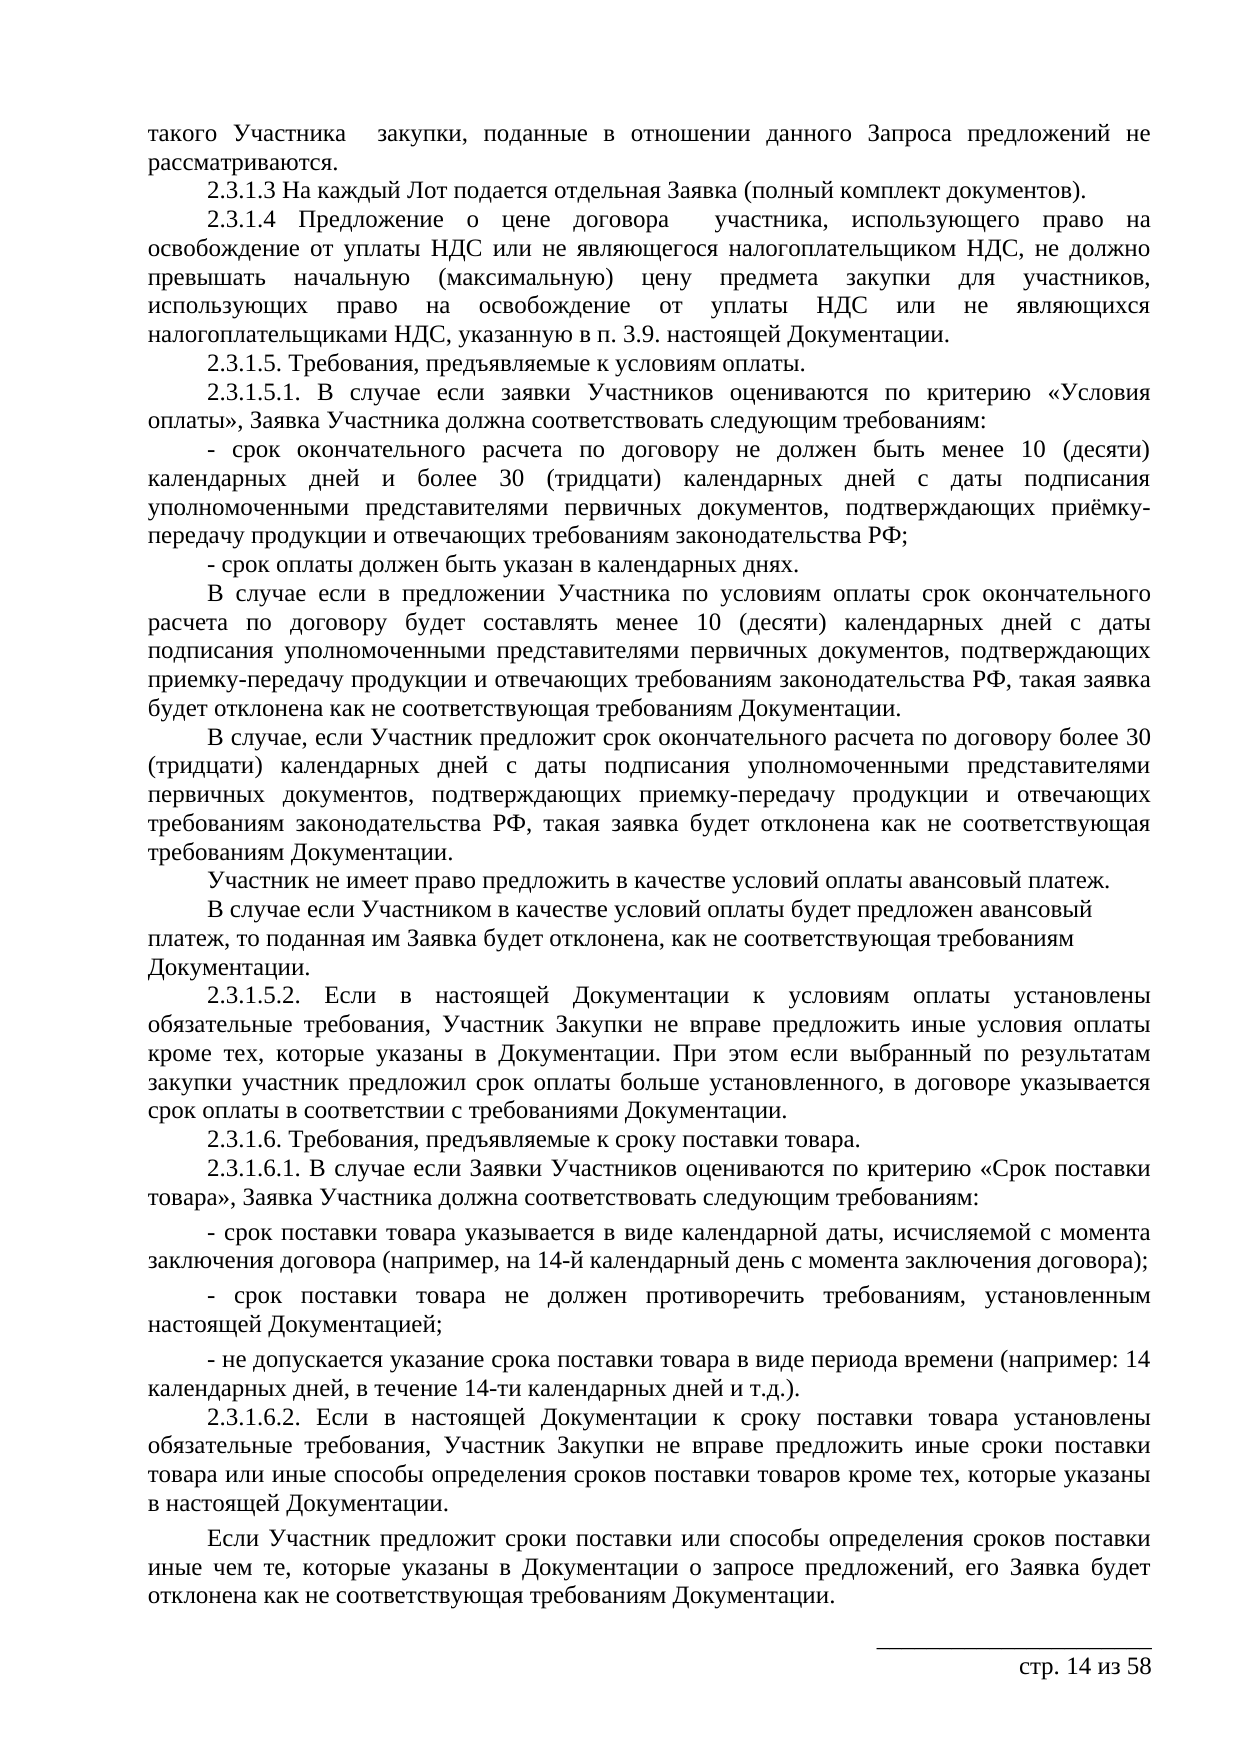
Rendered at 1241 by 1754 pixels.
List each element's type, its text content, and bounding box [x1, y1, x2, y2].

text 2.3.1.6.2. Если в настоящей Документации к сроку поставки товара установлены обязательные требования, Участник Закупки не вправе предложить иные сроки поставки товара или иные способы определения сроков поставки товаров кроме тех, которые указаны в настоящей Документации. [148, 1402, 1152, 1517]
text - срок поставки товара не должен противоречить требованиям, установленным настоящей Документацией; [148, 1281, 1152, 1338]
text 2.3.1.3 На каждый Лот подается отдельная Заявка (полный комплект документов). [148, 176, 1152, 204]
text 2.3.1.6.1. В случае если Заявки Участников оцениваются по критерию «Срок поставки товара», Заявка Участника должна соответствовать следующим требованиям: [148, 1153, 1152, 1211]
text 2.3.1.5. Требования, предъявляемые к условиям оплаты. [148, 348, 1152, 377]
text Если Участник предложит сроки поставки или способы определения сроков поставки иные чем те, которые указаны в Документации о запросе предложений, его Заявка будет отклонена как не соответствующая требованиям Документации. [148, 1523, 1152, 1609]
text 2.3.1.6. Требования, предъявляемые к сроку поставки товара. [148, 1124, 1152, 1153]
table_header 2.3.1.5.1. В случае если заявки Участников оцениваются по критерию «Условия оплаты», Заявка Участника должна соответствовать следующим требованиям: - срок окончательного расчета по договору не должен быть менее 10 (десяти) календарных дней и более 30 (тридцати) календарных дней с даты подписания уполномоченными представителями первичных документов, подтверждающих приёмку-передачу продукции и отвечающих требованиям законодательства РФ; - срок оплаты должен быть указан в календарных днях. В случае если в предложении Участника по условиям оплаты срок окончательного расчета по договору будет составлять менее 10 (десяти) календарных дней с даты подписания уполномоченными представителями первичных документов, подтверждающих приемку-передачу продукции и отвечающих требованиям законодательства РФ, такая заявка будет отклонена как не соответствующая требованиям Документации. В случае, если Участник предложит срок окончательного расчета по договору более 30 (тридцати) календарных дней с даты подписания уполномоченными представителями первичных документов, подтверждающих приемку-передачу продукции и отвечающих требованиям законодательства РФ, такая заявка будет отклонена как не соответствующая требованиям Документации. Участник не имеет право предложить в качестве условий оплаты авансовый платеж. В случае если Участником в качестве условий оплаты будет предложен авансовый платеж, то поданная им Заявка будет отклонена, как не соответствующая требованиям Документации. [136, 377, 1163, 981]
list 2.3.1.5.2. Если в настоящей Документации к условиям оплаты установлены обязательные требования, Участник Закупки не вправе предложить иные условия оплаты кроме тех, которые указаны в Документации. При этом если выбранный по результатам закупки участник предложил срок оплаты больше установленного, в договоре указывается срок оплаты в соответствии с требованиями Документации. [148, 981, 1152, 1124]
text 2.3.1.4 Предложение о цене договора участника, использующего право на освобождение от уплаты НДС или не являющегося налогоплательщиком НДС, не должно превышать начальную (максимальную) цену предмета закупки для участников, использующих право на освобождение от уплаты НДС или не являющихся налогоплательщиками НДС, указанную в п. 3.9. настоящей Документации. [148, 204, 1152, 348]
text - срок поставки товара указывается в виде календарной даты, исчисляемой с момента заключения договора (например, на 14-й календарный день с момента заключения договора); [148, 1217, 1152, 1274]
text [148, 118, 1152, 176]
text - не допускается указание срока поставки товара в виде периода времени (например: 14 календарных дней, в течение 14-ти календарных дней и т.д.). [148, 1344, 1152, 1402]
